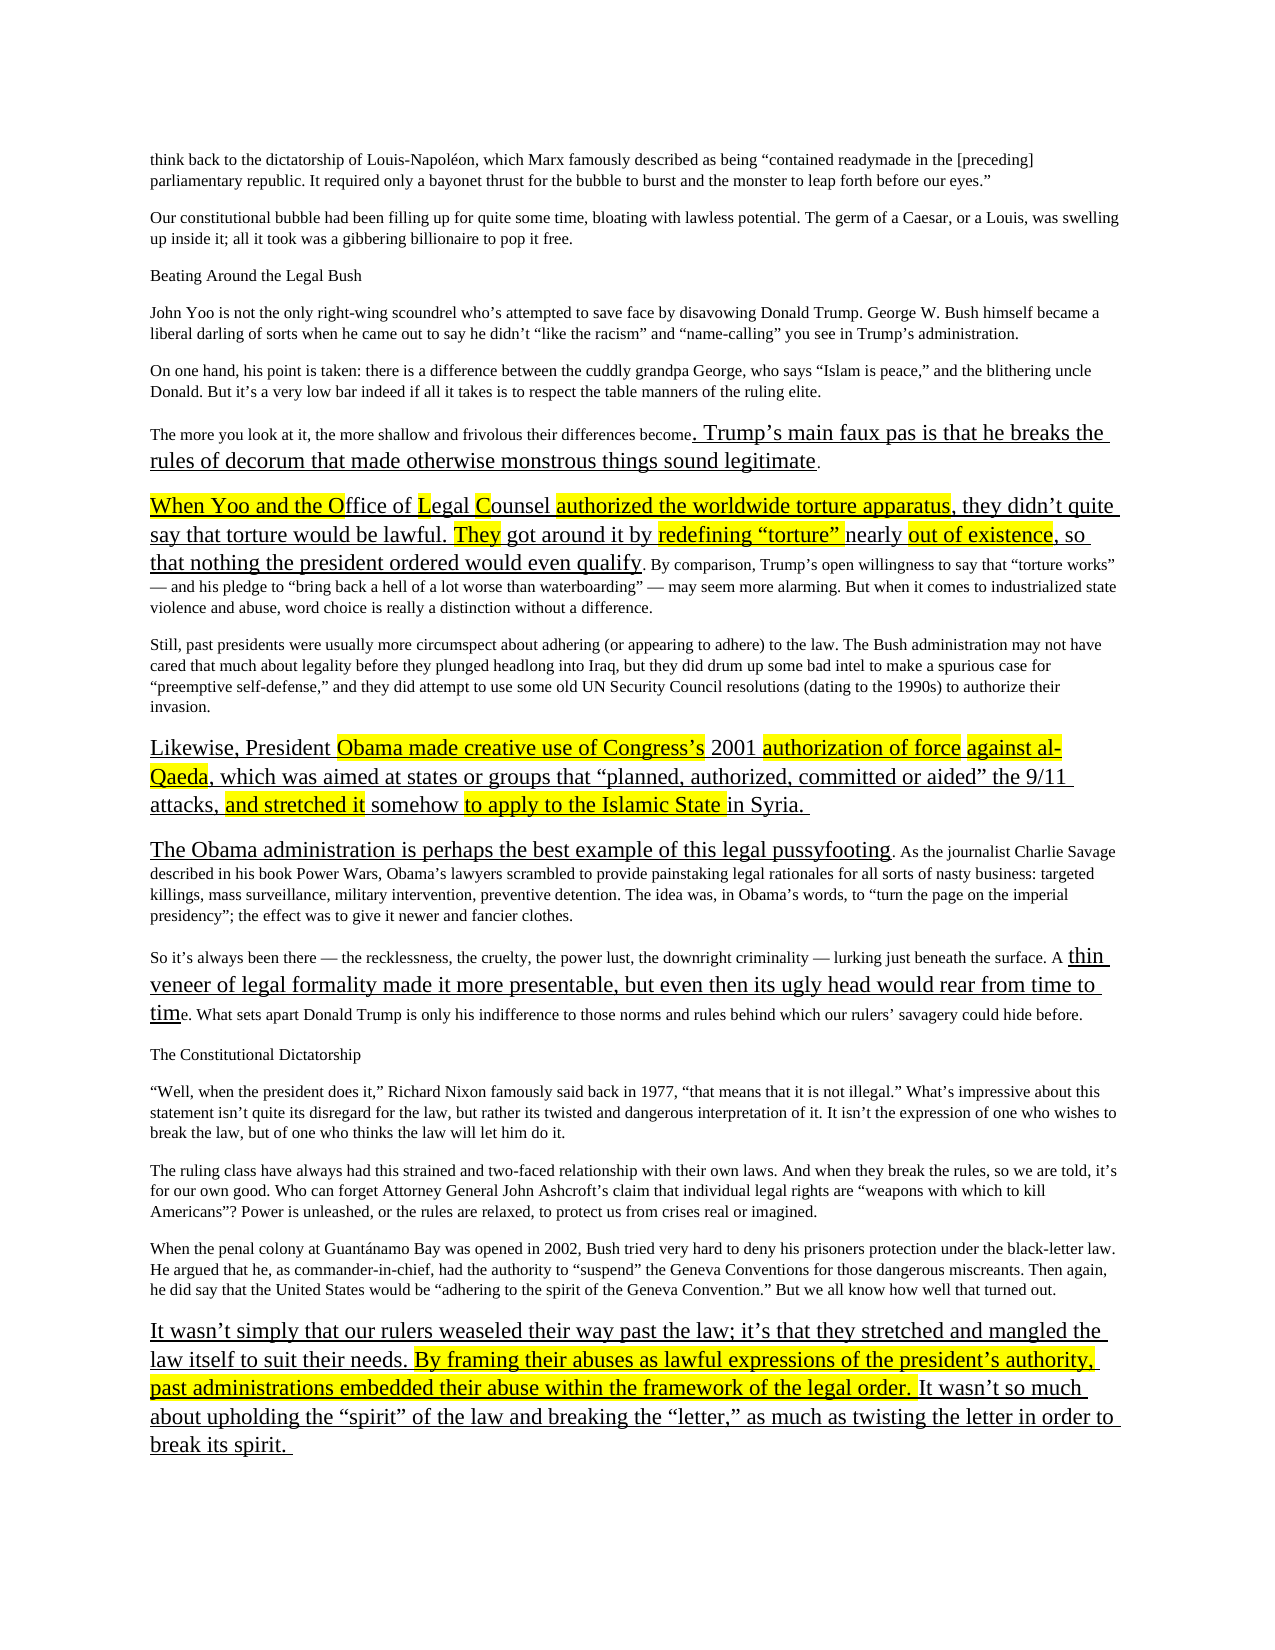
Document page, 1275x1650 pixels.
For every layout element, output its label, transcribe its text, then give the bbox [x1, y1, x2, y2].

text So it’s always been there — the recklessness, the cruelty, the power lust, the downright criminality — lurking just beneath the surface. A thin veneer of legal formality made it more presentable, but even then its ugly head would rear from time to time. What sets apart Donald Trump is only his indifference to those norms and rules behind which our rulers’ savagery could hide before. [150, 943, 1125, 1026]
text Beating Around the Legal Bush [150, 266, 1125, 285]
text “Well, when the president does it,” Richard Nixon famously said back in 1977, “that means that it is not illegal.” What’s impressive about this statement isn’t quite its disregard for the law, but rather its twisted and dangerous interpretation of it. It isn’t the expression of one who wishes to break the law, but of one who thinks the law will let him do it. [150, 1082, 1125, 1142]
text Likewise, President Obama made creative use of Congress’s 2001 authorization of force against al-Qaeda, which was aimed at states or groups that “planned, authorized, committed or aided” the 9/11 attacks, and stretched it somehow to apply to the Islamic State in Syria. [150, 734, 1125, 817]
text When the penal colony at Guantánamo Bay was opened in 2002, Bush tried very hard to deny his prisoners protection under the black-letter law. He argued that he, as commander-in-chief, had the authority to “suspend” the Geneva Conventions for those dangerous miscreants. Then again, he did say that the United States would be “adhering to the spirit of the Geneva Convention.” But we all know how well that turned out. [150, 1239, 1125, 1299]
text When Yoo and the Office of Legal Counsel authorized the worldwide torture apparatus, they didn’t quite say that torture would be lawful. They got around it by redefining “torture” nearly out of existence, so that nothing the president ordered would even qualify. By comparison, Trump’s open willingness to say that “torture works” — and his pledge to “bring back a hell of a lot worse than waterboarding” — may seem more alarming. But when it comes to industrialized state violence and abuse, word choice is really a distinction without a difference. [150, 492, 1125, 617]
text John Yoo is not the only right-wing scoundrel who’s attempted to save face by disavowing Donald Trump. George W. Bush himself became a liberal darling of sorts when he came out to say he didn’t “like the racism” and “name-calling” you see in Trump’s administration. [150, 303, 1125, 343]
text On one hand, his point is taken: there is a difference between the cuddly grandpa George, who says “Islam is peace,” and the blithering uncle Donald. But it’s a very low bar indeed if all it takes is to respect the table manners of the ruling elite. [150, 361, 1125, 401]
text Our constitutional bubble had been filling up for quite some time, bloating with lawless potential. The germ of a Caesar, or a Louis, was swelling up inside it; all it took was a gibbering billionaire to pop it free. [150, 208, 1125, 248]
text The more you look at it, the more shallow and frivolous their differences become. Trump’s main faux pas is that he breaks the rules of decorum that made otherwise monstrous things sound legitimate. [150, 419, 1125, 474]
text It wasn’t simply that our rulers weaseled their way past the law; it’s that they stretched and mangled the law itself to suit their needs. By framing their abuses as lawful expressions of the president’s authority, past administrations embedded their abuse within the framework of the legal order. It wasn’t so much about upholding the “spirit” of the law and breaking the “letter,” as much as twisting the letter in order to break its spirit. [150, 1317, 1125, 1458]
text Still, past presidents were usually more circumspect about adhering (or appearing to adhere) to the law. The Bush administration may not have cared that much about legality before they plunged headlong into Iraq, but they did drum up some bad intel to make a spurious case for “preemptive self-defense,” and they did attempt to use some old UN Security Council resolutions (dating to the 1990s) to authorize their invasion. [150, 635, 1125, 716]
text The ruling class have always had this strained and two-faced relationship with their own laws. And when they break the rules, so we are told, it’s for our own good. Who can forget Attorney General John Ashcroft’s claim that individual legal rights are “weapons with which to kill Americans”? Power is unleashed, or the rules are relaxed, to protect us from crises real or imagined. [150, 1160, 1125, 1221]
text The Constitutional Dictatorship [150, 1044, 1125, 1064]
text The Obama administration is perhaps the best example of this legal pussyfooting. As the journalist Charlie Savage described in his book Power Wars, Obama’s lawyers scrambled to provide painstaking legal rationales for all sorts of nasty business: targeted killings, mass surveillance, military intervention, preventive detention. The idea was, in Obama’s words, to “turn the page on the imperial presidency”; the effect was to give it newer and fancier clothes. [150, 836, 1125, 924]
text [150, 150, 1125, 190]
